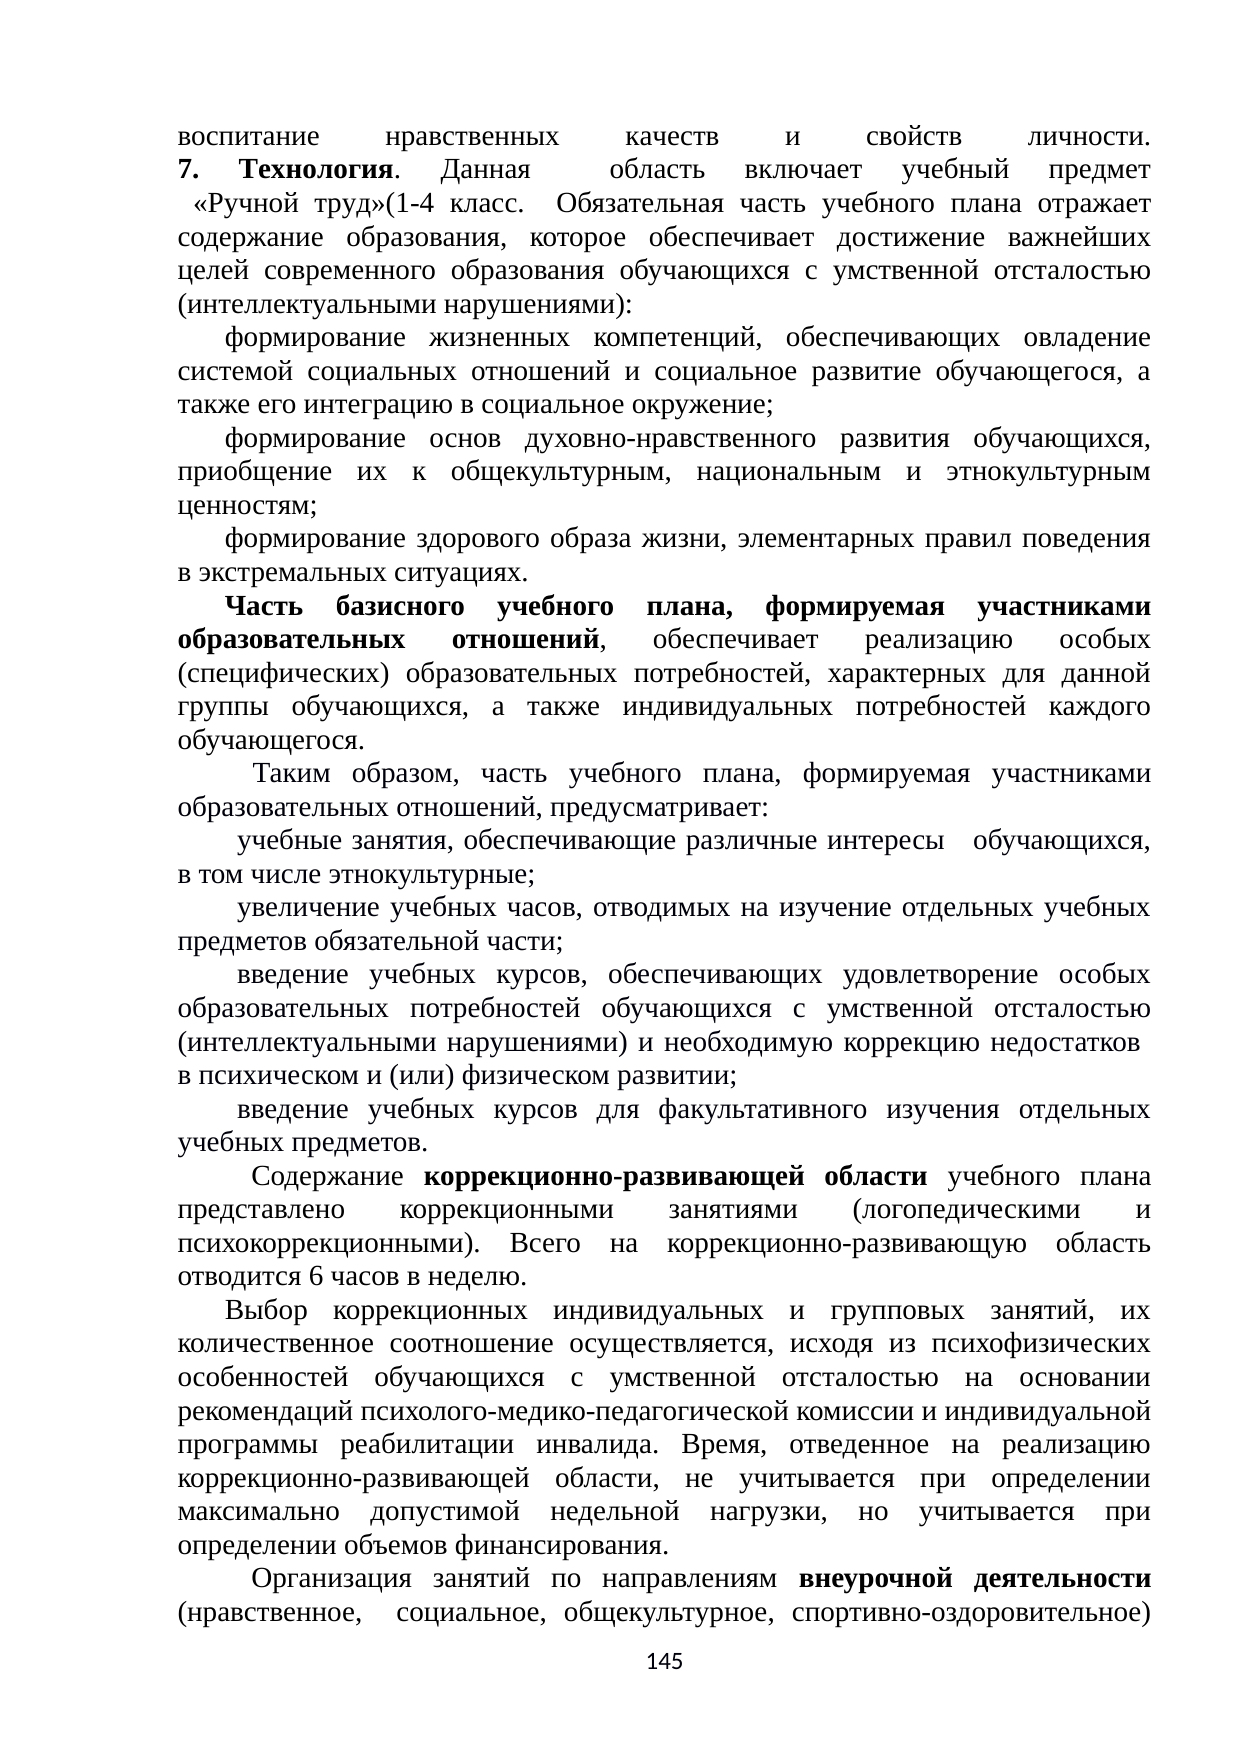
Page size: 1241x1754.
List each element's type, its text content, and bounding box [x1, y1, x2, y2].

text увеличение учебных часов, отводимых на изучение отдельных учебных предметов обязательной части; [177, 889, 1152, 957]
text введение учебных курсов для факультативного изучения отдельных учебных предметов. [177, 1091, 1152, 1158]
text Часть базисного учебного плана, формируемая участниками образовательных отношений, обеспечивает реализацию особых (специфических) образовательных потребностей, характерных для данной группы обучающихся, а также индивидуальных потребностей каждого обучающегося. [177, 588, 1152, 755]
text Таким образом, часть учебного плана, формируемая участниками образовательных отношений, предусматривает: [177, 755, 1152, 822]
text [177, 1560, 1152, 1627]
text Содержание коррекционно-развивающей области учебного плана представлено коррекционными занятиями (логопедическими и психокоррекционными). Всего на коррекционно-развивающую область отводится 6 часов в неделю. [177, 1158, 1152, 1292]
text формирование основ духовно-нравственного развития обучающихся, приобщение их к общекультурным, национальным и этнокультурным ценностям; [177, 420, 1152, 521]
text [177, 118, 1152, 319]
text учебные занятия, обеспечивающие различные интересы обучающихся, в том числе этнокультурные; [177, 822, 1152, 889]
text формирование здорового образа жизни, элементарных правил поведения в экстремальных ситуациях. [177, 521, 1152, 588]
text введение учебных курсов, обеспечивающих удовлетворение особых образовательных потребностей обучающихся с умственной отсталостью (интеллектуальными нарушениями) и необходимую коррекцию недостатков в психическом и (или) физическом развитии; [177, 957, 1152, 1091]
text формирование жизненных компетенций, обеспечивающих овладение системой социальных отношений и социальное развитие обучающегося, а также его интеграцию в социальное окружение; [177, 319, 1152, 420]
text Выбор коррекционных индивидуальных и групповых занятий, их количественное соотношение осуществляется, исходя из психофизических особенностей обучающихся с умственной отсталостью на основании рекомендаций психолого-медико-педагогической комиссии и индивидуальной программы реабилитации инвалида. Время, отведенное на реализацию коррекционно-развивающей области, не учитывается при определении максимально допустимой недельной нагрузки, но учитывается при определении объемов финансирования. [177, 1292, 1152, 1560]
